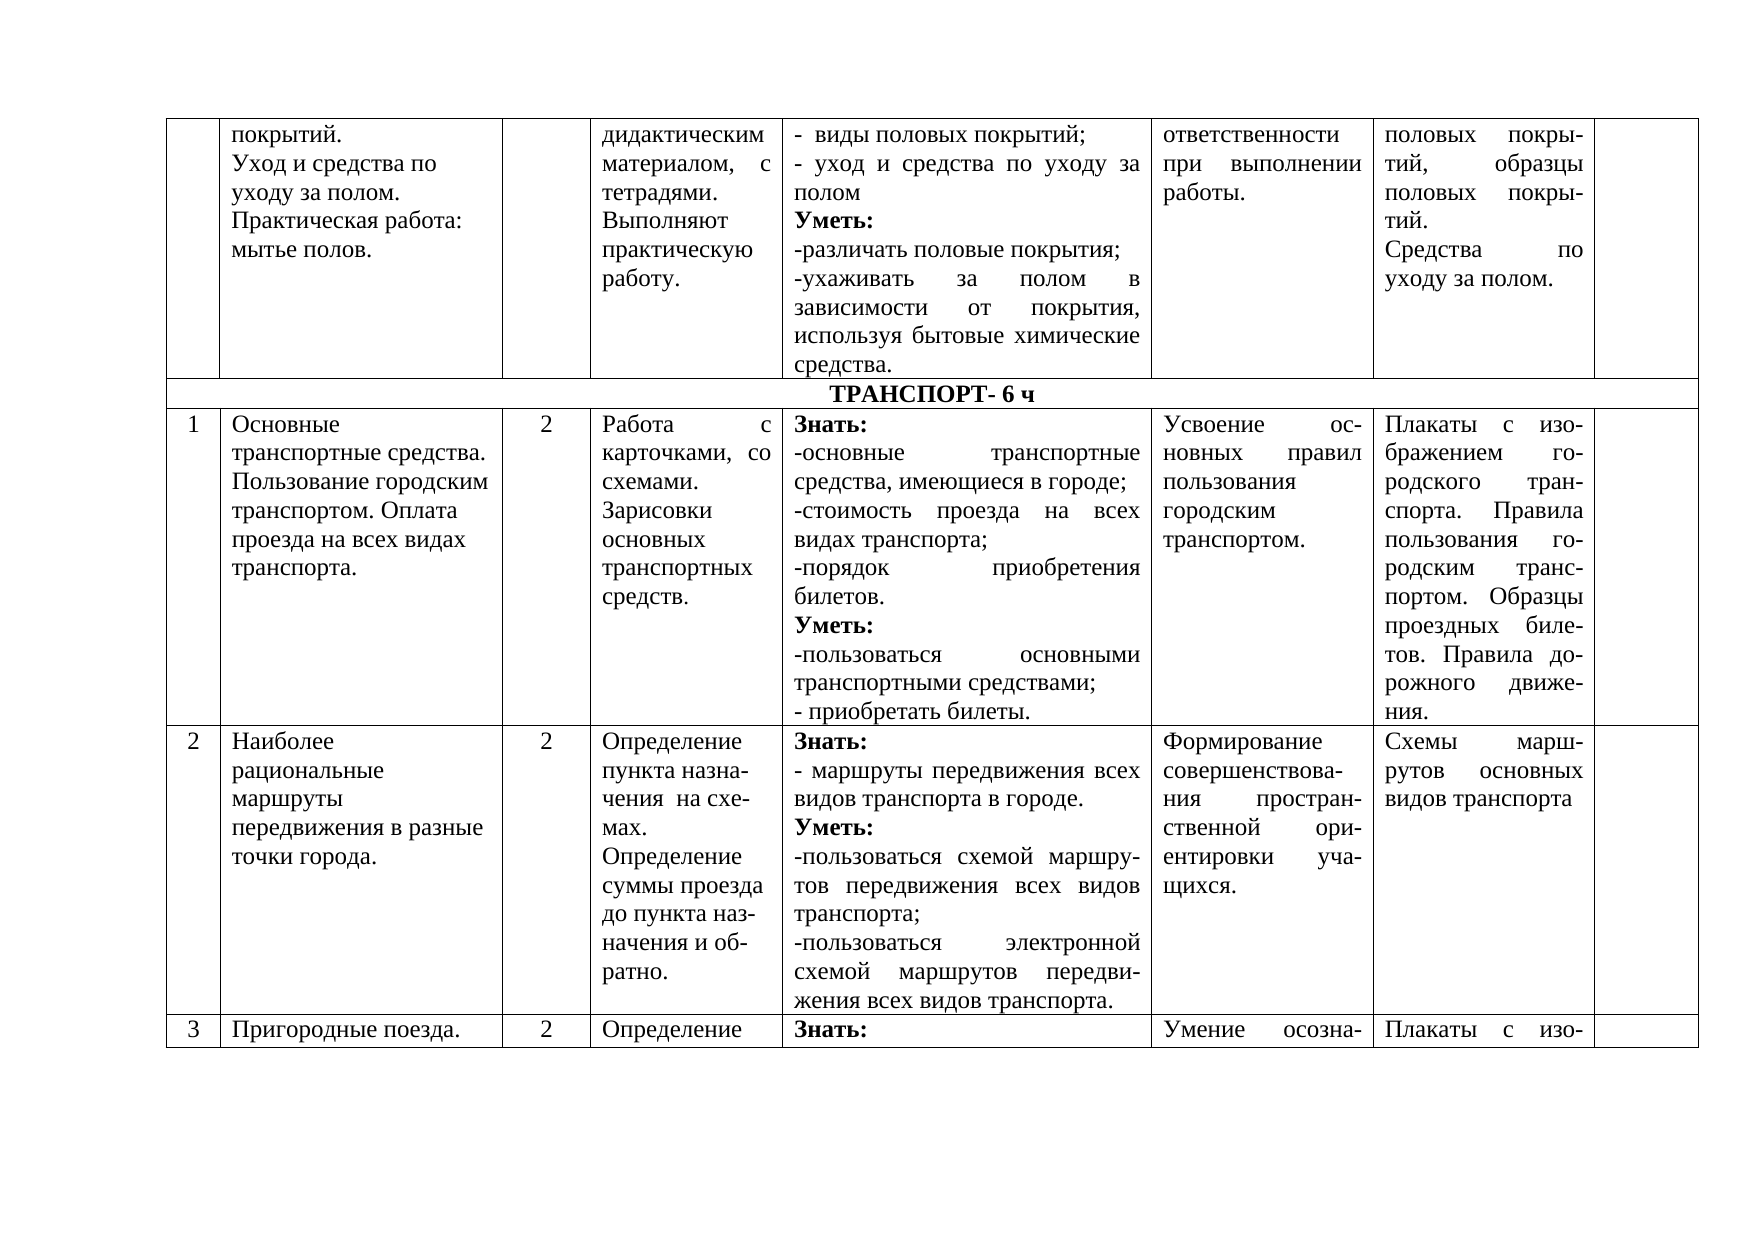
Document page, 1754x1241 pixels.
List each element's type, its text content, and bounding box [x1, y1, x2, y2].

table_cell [1374, 1015, 1594, 1047]
table_cell 1 [167, 409, 220, 725]
table_cell [1595, 1015, 1698, 1047]
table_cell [591, 1015, 782, 1047]
table_cell Знать: - маршруты передвижения всех видов транспорта в городе. Уметь: -пользоваться схемой маршру-тов передвижения всех видов транспорта; -пользоваться электронной схемой маршрутов передви-жения всех видов транспорта. [783, 726, 1151, 1013]
table_cell Знать: -основные транспортные средства, имеющиеся в городе; -стоимость проезда на всех видах транспорта; -порядок приобретения билетов. Уметь: -пользоваться основными транспортными средствами; - приобретать билеты. [783, 409, 1151, 725]
table_cell ТРАНСПОРТ- 6 ч [167, 379, 1698, 408]
table_cell 2 [503, 119, 590, 378]
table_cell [220, 119, 502, 378]
table_cell [1595, 119, 1698, 378]
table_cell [1152, 119, 1373, 378]
table_cell Определение пункта назна-чения на схе-мах. Определение суммы проезда до пункта наз-начения и об-ратно. [591, 726, 782, 1013]
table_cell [1374, 119, 1594, 378]
table_cell Наиболее рациональные маршруты передвижения в разные точки города. [221, 726, 502, 1013]
table_cell Работа с карточками, со схемами. Зарисовки основных транспортных средств. [591, 409, 782, 725]
table_cell 2 [167, 726, 220, 1013]
table_cell [1595, 409, 1698, 725]
table_cell 2 [503, 726, 590, 1013]
table_cell [1595, 726, 1698, 1013]
table_cell Схемы марш-рутов основных видов транспорта [1374, 726, 1594, 1013]
table_cell 2 [503, 1015, 590, 1047]
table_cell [221, 1015, 502, 1047]
table_cell Усвоение ос-новных правил пользования городским транспортом. [1152, 409, 1373, 725]
table_cell Формирование совершенствова-ния простран-ственной ори-ентировки уча-щихся. [1152, 726, 1373, 1013]
table_cell Основные транспортные средства. Пользование городским транспортом. Оплата проезда на всех видах транспорта. [221, 409, 502, 725]
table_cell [1152, 1015, 1373, 1047]
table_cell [591, 119, 782, 378]
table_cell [783, 1015, 1151, 1047]
table_cell 4 [167, 119, 219, 378]
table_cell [783, 119, 1151, 378]
table_cell 2 [503, 409, 590, 725]
table_cell Плакаты с изо-бражением го-родского тран-спорта. Правила пользования го-родским транс-портом. Образцы проездных биле-тов. Правила до-рожного движе-ния. [1374, 409, 1594, 725]
table_cell 3 [167, 1015, 220, 1047]
